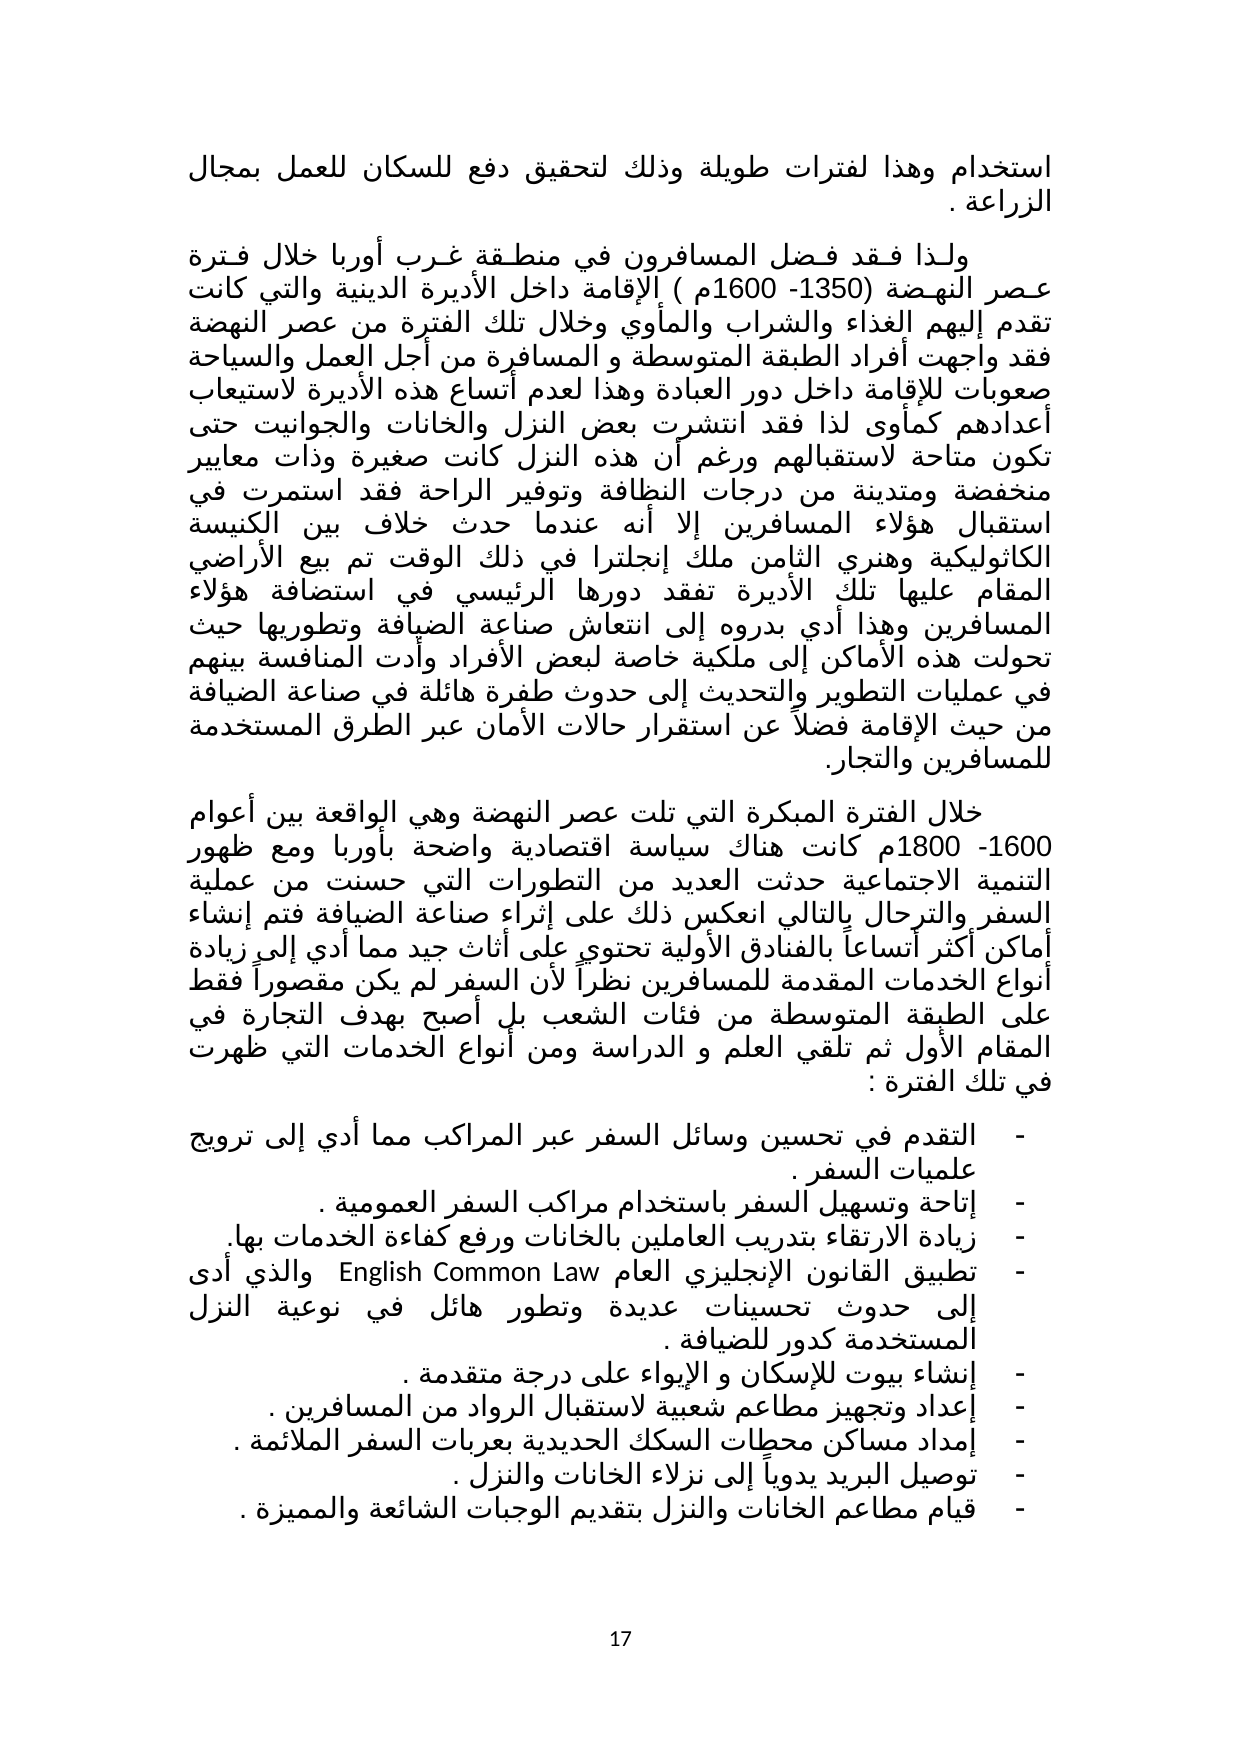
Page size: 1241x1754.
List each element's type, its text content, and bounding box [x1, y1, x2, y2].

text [187, 150, 1053, 217]
list إمداد مساكن محطات السكك الحديدية بعربات السفر الملائمة . [187, 1423, 1015, 1457]
list التقدم في تحسين وسائل السفر عبر المراكب مما أدي إلى ترويج علميات السفر . [187, 1118, 1015, 1185]
list توصيل البريد يدوياً إلى نزلاء الخانات والنزل . [187, 1457, 1015, 1491]
text ولـذا فـقد فـضل المسافرون في منطـقة غـرب أوربا خلال فـترة عـصر النهـضة (1350- 1600م ) الإقامة داخل الأديرة الدينية والتي كانت تقدم إليهم الغذاء والشراب والمأوي وخلال تلك الفترة من عصر النهضة فقد واجهت أفراد الطبقة المتوسطة و المسافرة من أجل العمل والسياحة صعوبات للإقامة داخل دور العبادة وهذا لعدم أتساع هذه الأديرة لاستيعاب أعدادهم كمأوى لذا فقد انتشرت بعض النزل والخانات والجوانيت حتى تكون متاحة لاستقبالهم ورغم أن هذه النزل كانت صغيرة وذات معايير منخفضة ومتدينة من درجات النظافة وتوفير الراحة فقد استمرت في استقبال هؤلاء المسافرين إلا أنه عندما حدث خلاف بين الكنيسة الكاثوليكية وهنري الثامن ملك إنجلترا في ذلك الوقت تم بيع الأراضي المقام عليها تلك الأديرة تفقد دورها الرئيسي في استضافة هؤلاء المسافرين وهذا أدي بدروه إلى انتعاش صناعة الضيافة وتطوريها حيث تحولت هذه الأماكن إلى ملكية خاصة لبعض الأفراد وأدت المنافسة بينهم في عمليات التطوير والتحديث إلى حدوث طفرة هائلة في صناعة الضيافة من حيث الإقامة فضلاً عن استقرار حالات الأمان عبر الطرق المستخدمة للمسافرين والتجار. [187, 238, 1053, 774]
list إنشاء بيوت للإسكان و الإيواء على درجة متقدمة . [187, 1356, 1015, 1389]
list إعداد وتجهيز مطاعم شعبية لاستقبال الرواد من المسافرين . [187, 1389, 1015, 1423]
list إتاحة وتسهيل السفر باستخدام مراكب السفر العمومية . [187, 1185, 1015, 1219]
list تطبيق القانون الإنجليزي العام English Common Law والذي أدى إلى حدوث تحسينات عديدة وتطور هائل في نوعية النزل المستخدمة كدور للضيافة . [187, 1253, 1015, 1356]
text خلال الفترة المبكرة التي تلت عصر النهضة وهي الواقعة بين أعوام 1600- 1800م كانت هناك سياسة اقتصادية واضحة بأوربا ومع ظهور التنمية الاجتماعية حدثت العديد من التطورات التي حسنت من عملية السفر والترحال بالتالي انعكس ذلك على إثراء صناعة الضيافة فتم إنشاء أماكن أكثر أتساعاً بالفنادق الأولية تحتوي على أثاث جيد مما أدي إلى زيادة أنواع الخدمات المقدمة للمسافرين نظراً لأن السفر لم يكن مقصوراً فقط على الطبقة المتوسطة من فئات الشعب بل أصبح بهدف التجارة في المقام الأول ثم تلقي العلم و الدراسة ومن أنواع الخدمات التي ظهرت في تلك الفترة : [187, 795, 1053, 1097]
list زيادة الارتقاء بتدريب العاملين بالخانات ورفع كفاءة الخدمات بها. [187, 1219, 1015, 1253]
list قيام مطاعم الخانات والنزل بتقديم الوجبات الشائعة والمميزة . [187, 1491, 1015, 1524]
